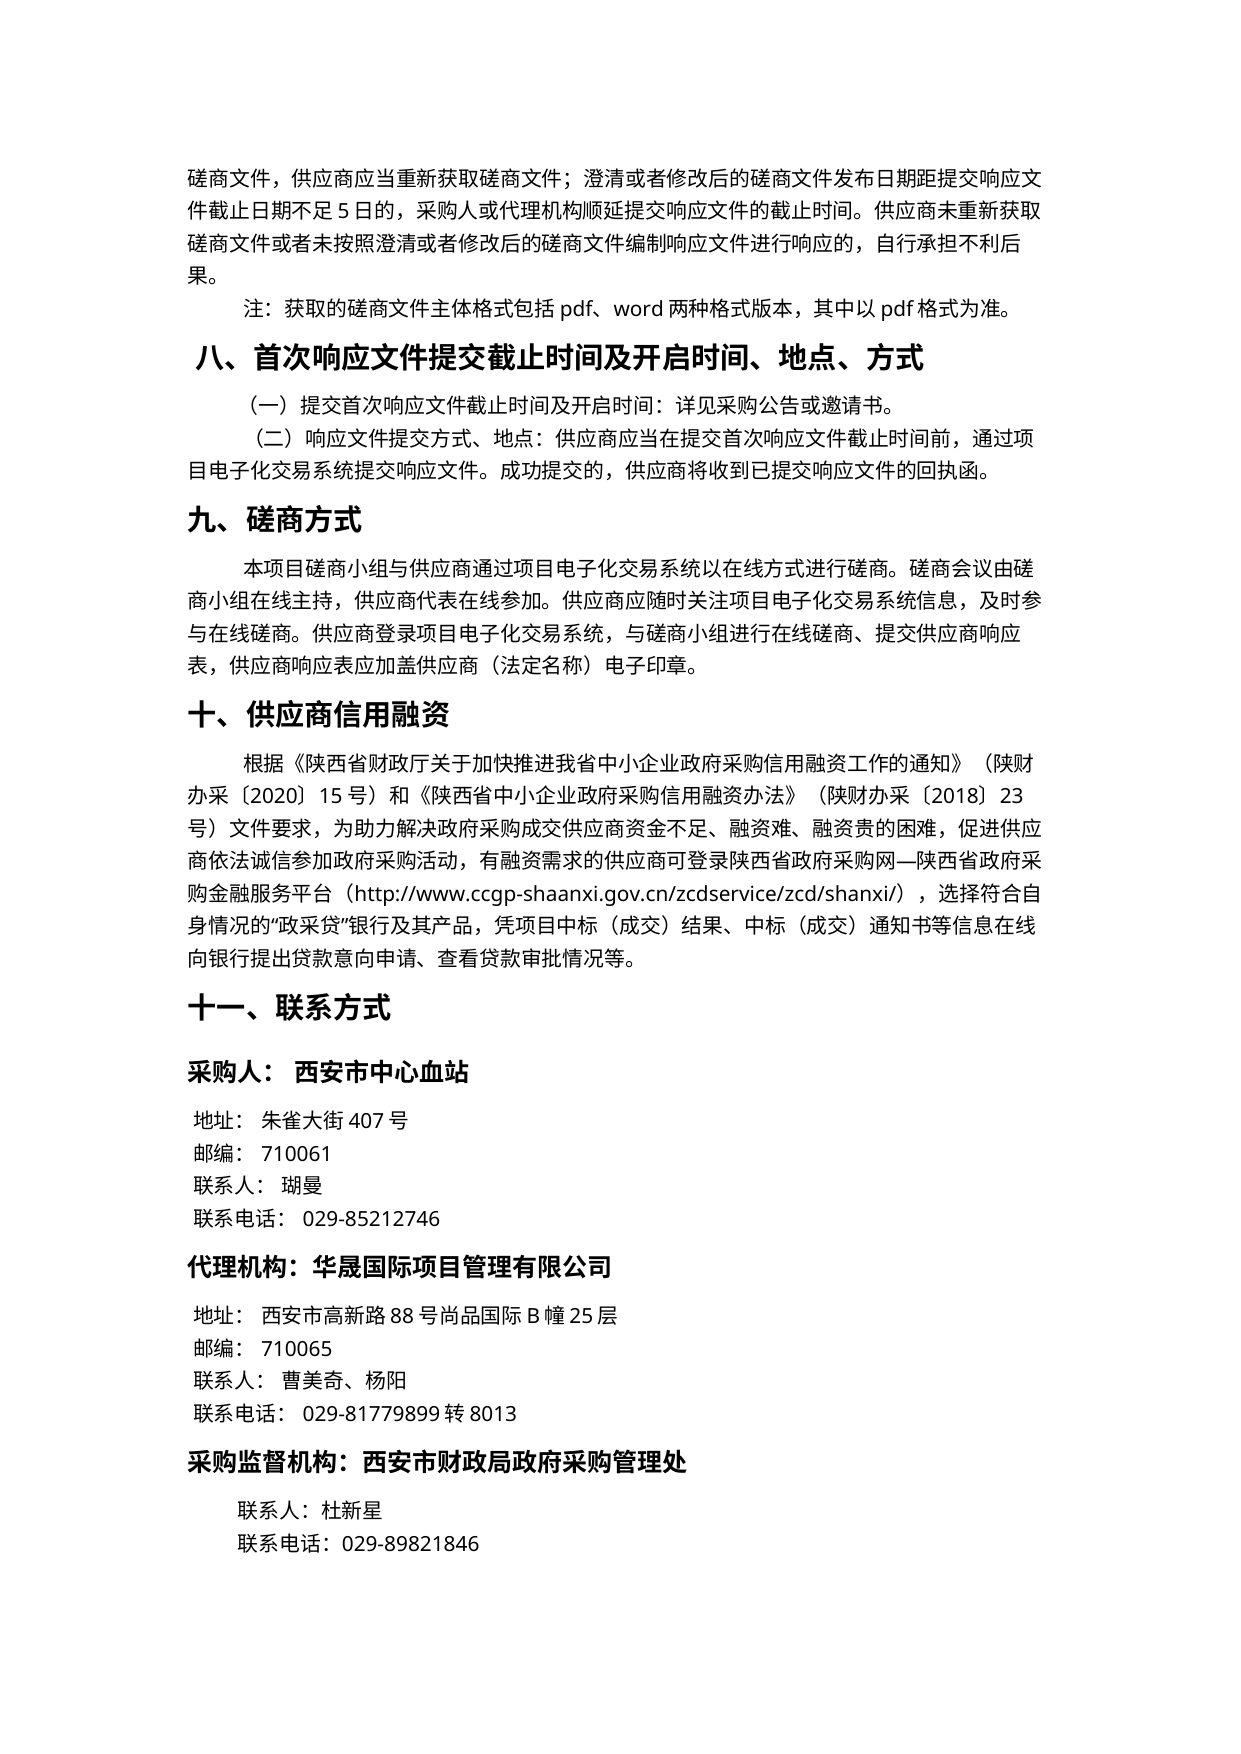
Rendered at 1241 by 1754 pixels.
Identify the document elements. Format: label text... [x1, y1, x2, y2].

text 采购监督机构：西安市财政局政府采购管理处 [187, 1429, 1053, 1494]
text 邮编： 710061 [187, 1137, 1053, 1169]
text 根据《陕西省财政厅关于加快推进我省中小企业政府采购信用融资工作的通知》（陕财办采〔2020〕15 号）和《陕西省中小企业政府采购信用融资办法》（陕财办采〔2018〕23 号）文件要求，为助力解决政府采购成交供应商资金不足、融资难、融资贵的困难，促进供应商依法诚信参加政府采购活动，有融资需求的供应商可登录陕西省政府采购网—陕西省政府采购金融服务平台（http://www.ccgp-shaanxi.gov.cn/zcdservice/zcd/shanxi/），选择符合自身情况的“政采贷”银行及其产品，凭项目中标（成交）结果、中标（成交）通知书等信息在线向银行提出贷款意向申请、查看贷款审批情况等。 [187, 747, 1053, 974]
text 联系电话：029-89821846 [187, 1527, 1053, 1559]
text 代理机构：华晟国际项目管理有限公司 [187, 1234, 1053, 1299]
text （二）响应文件提交方式、地点：供应商应当在提交首次响应文件截止时间前，通过项目电子化交易系统提交响应文件。成功提交的，供应商将收到已提交响应文件的回执函。 [187, 422, 1053, 487]
text 注：获取的磋商文件主体格式包括pdf、word两种格式版本，其中以pdf格式为准。 [187, 292, 1053, 324]
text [187, 162, 1053, 292]
text 邮编： 710065 [187, 1332, 1053, 1364]
text 地址： 西安市高新路88号尚品国际B幢25层 [187, 1299, 1053, 1332]
text 联系电话： 029-81779899转8013 [187, 1397, 1053, 1429]
text 十一、联系方式 [187, 974, 1053, 1039]
text 十、供应商信用融资 [187, 682, 1053, 747]
text 联系人：杜新星 [187, 1494, 1053, 1527]
text 采购人： 西安市中心血站 [187, 1039, 1053, 1104]
text 本项目磋商小组与供应商通过项目电子化交易系统以在线方式进行磋商。磋商会议由磋商小组在线主持，供应商代表在线参加。供应商应随时关注项目电子化交易系统信息，及时参与在线磋商。供应商登录项目电子化交易系统，与磋商小组进行在线磋商、提交供应商响应表，供应商响应表应加盖供应商（法定名称）电子印章。 [187, 552, 1053, 682]
text 九、磋商方式 [187, 487, 1053, 552]
text （一）提交首次响应文件截止时间及开启时间：详见采购公告或邀请书。 [187, 389, 1053, 422]
text 联系电话： 029-85212746 [187, 1202, 1053, 1234]
text 联系人： 曹美奇、杨阳 [187, 1364, 1053, 1397]
text 联系人： 瑚曼 [187, 1169, 1053, 1202]
text 八、首次响应文件提交截止时间及开启时间、地点、方式 [187, 324, 1053, 389]
text 地址： 朱雀大街407号 [187, 1104, 1053, 1137]
